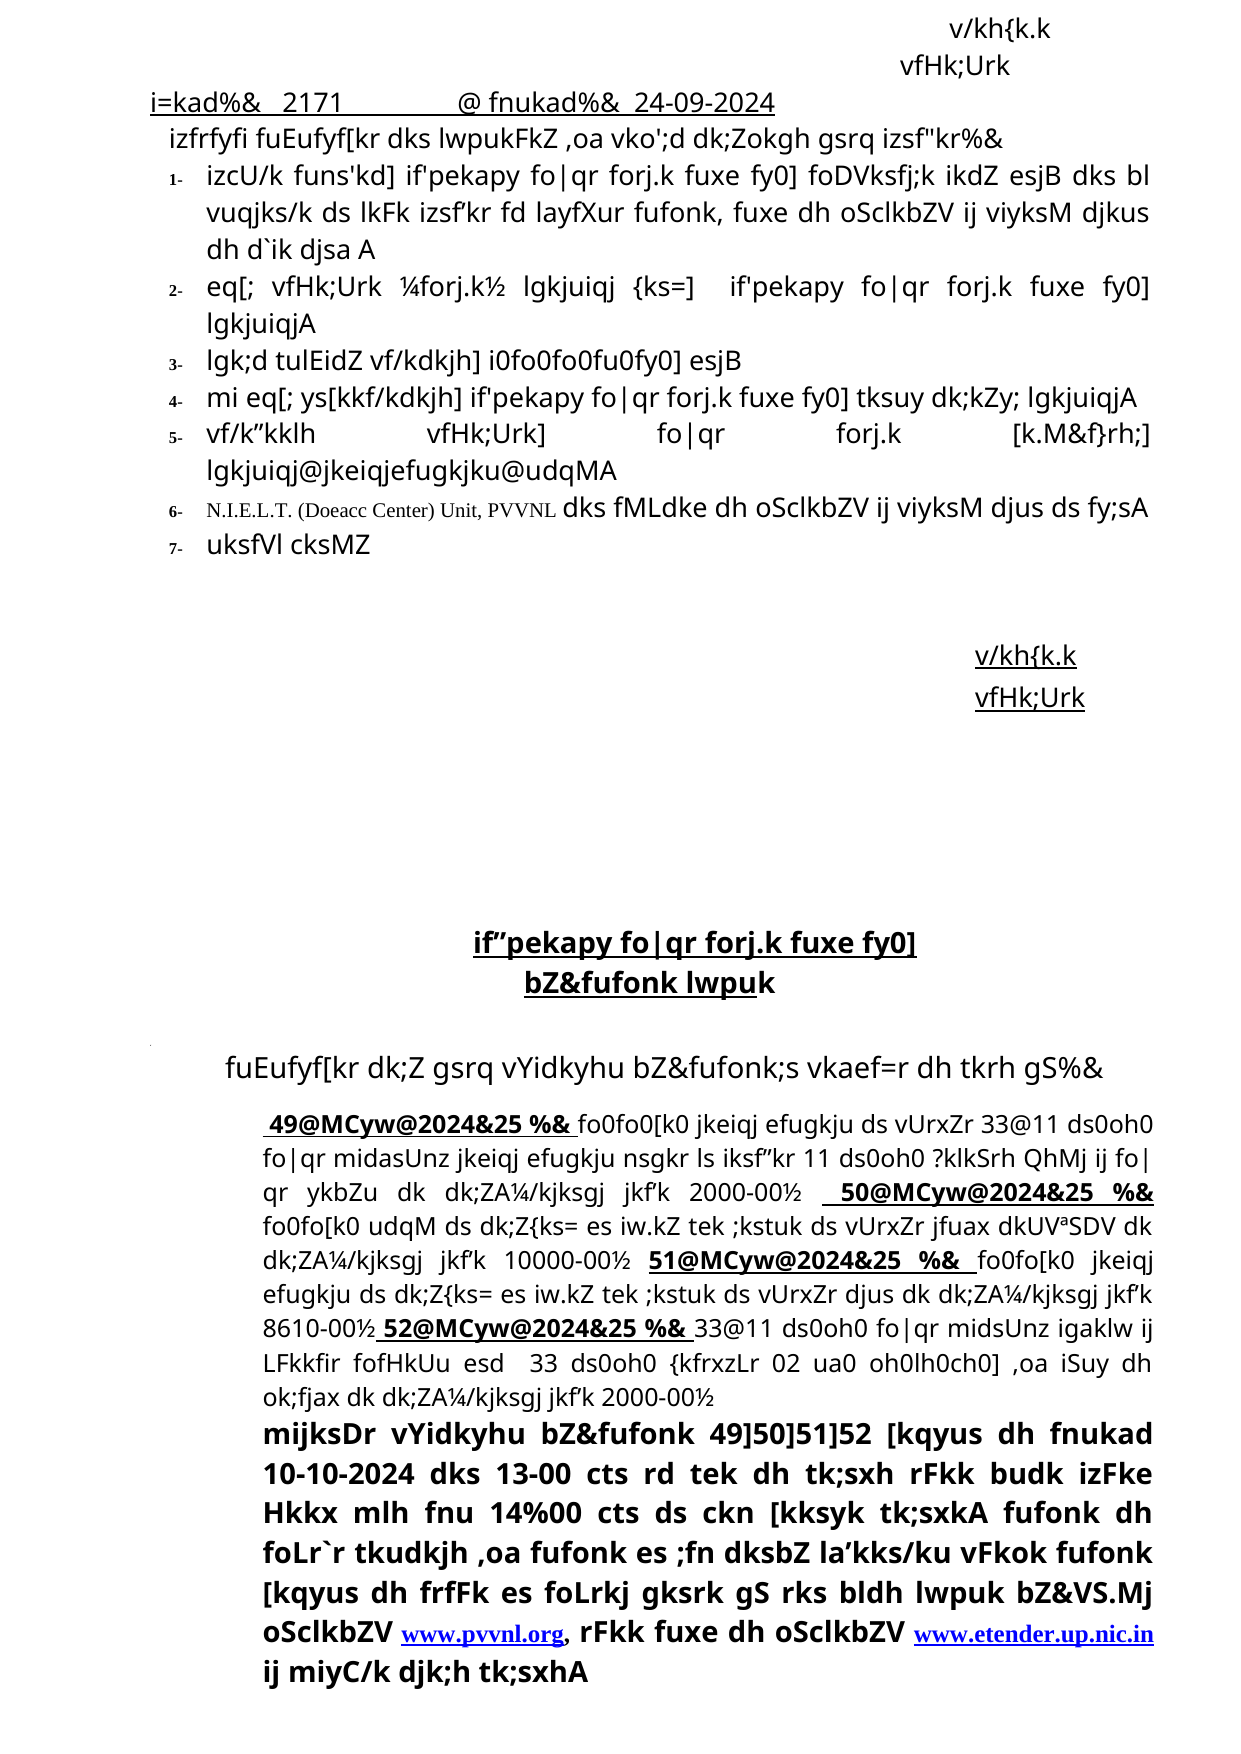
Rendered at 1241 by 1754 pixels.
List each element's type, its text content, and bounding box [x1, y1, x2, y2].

list 49@MCyw@2024&25 %& fo0fo0[k0 jkeiqj efugkju ds vUrxZr 33@11 ds0oh0 fo|qr midasUnz jkeiqj efugkju nsgkr ls iksf”kr 11 ds0oh0 ?klkSrh QhMj ij fo|qr ykbZu dk dk;ZA¼/kjksgj jkf’k 2000-00½ 50@MCyw@2024&25 %& fo0fo[k0 udqM ds dk;Z{ks= es iw.kZ tek ;kstuk ds vUrxZr jfuax dkUVªSDV dk dk;ZA¼/kjksgj jkf’k 10000-00½ 51@MCyw@2024&25 %& fo0fo[k0 jkeiqj efugkju ds dk;Z{ks= es iw.kZ tek ;kstuk ds vUrxZr djus dk dk;ZA¼/kjksgj jkf’k 8610-00½ 52@MCyw@2024&25 %& 33@11 ds0oh0 fo|qr midsUnz igaklw ij LFkkfir fofHkUu esd 33 ds0oh0 {kfrxzLr 02 ua0 oh0lh0ch0] ,oa iSuy dh ok;fjax dk dk;ZA¼/kjksgj jkf’k 2000-00½ [262, 1107, 1154, 1413]
list eq[; vfHk;Urk ¼forj.k½ lgkjuiqj {ks=] if'pekapy fo|qr forj.k fuxe fy0] lgkjuiqjA [169, 267, 1152, 341]
list uksfVl cksMZ [169, 526, 1152, 562]
list lgk;d tulEidZ vf/kdkjh] i0fo0fo0fu0fy0] esjB [169, 341, 1152, 378]
text bZ&fufonk lwpuk [150, 962, 1152, 1002]
list mijksDr vYidkyhu bZ&fufonk 49]50]51]52 [kqyus dh fnukad 10-10-2024 dks 13-00 cts rd tek dh tk;sxh rFkk budk izFke Hkkx mlh fnu 14%00 cts ds ckn [kksyk tk;sxkA fufonk dh foLr`r tkudkjh ,oa fufonk es ;fn dksbZ la’kks/ku vFkok fufonk [kqyus dh frfFk es foLrkj gksrk gS rks bldh lwpuk bZ&VS.Mj oSclkbZV www.pvvnl.org, rFkk fuxe dh oSclkbZV www.etender.up.nic.in ij miyC/k djk;h tk;sxhA [262, 1413, 1154, 1691]
list izcU/k funs'kd] if'pekapy fo|qr forj.k fuxe fy0] foDVksfj;k ikdZ esjB dks bl vuqjks/k ds lkFk izsf’kr fd layfXur fufonk, fuxe dh oSclkbZV ij viyksM djkus dh d`ik djsa A [169, 157, 1152, 267]
list mi eq[; ys[kkf/kdkjh] if'pekapy fo|qr forj.k fuxe fy0] tksuy dk;kZy; lgkjuiqjA [169, 378, 1152, 415]
text if”pekapy fo|qr forj.k fuxe fy0] [450, 922, 1152, 962]
list vf/k”kklh vfHk;Urk] fo|qr forj.k [k.M&f}rh;] lgkjuiqj@jkeiqjefugkjku@udqMA [169, 415, 1152, 489]
text v/kh{k.k vfHk;Urk [975, 636, 1152, 716]
list N.I.E.L.T. (Doeacc Center) Unit, PVVNL dks fMLdke dh oSclkbZV ij viyksM djus ds fy;sA [169, 489, 1152, 526]
text i=kad%& 2171 @ fnukad%& 24-09-2024 [150, 83, 1152, 120]
text v/kh{k.k vfHk;Urk [900, 9, 1152, 83]
text izfrfyfi fuEufyf[kr dks lwpukFkZ ,oa vko';d dk;Zokgh gsrq izsf"kr%& [169, 120, 1152, 157]
text fuEufyf[kr dk;Z gsrq vYidkyhu bZ&fufonk;s vkaef=r dh tkrh gS%& [150, 1047, 1154, 1087]
